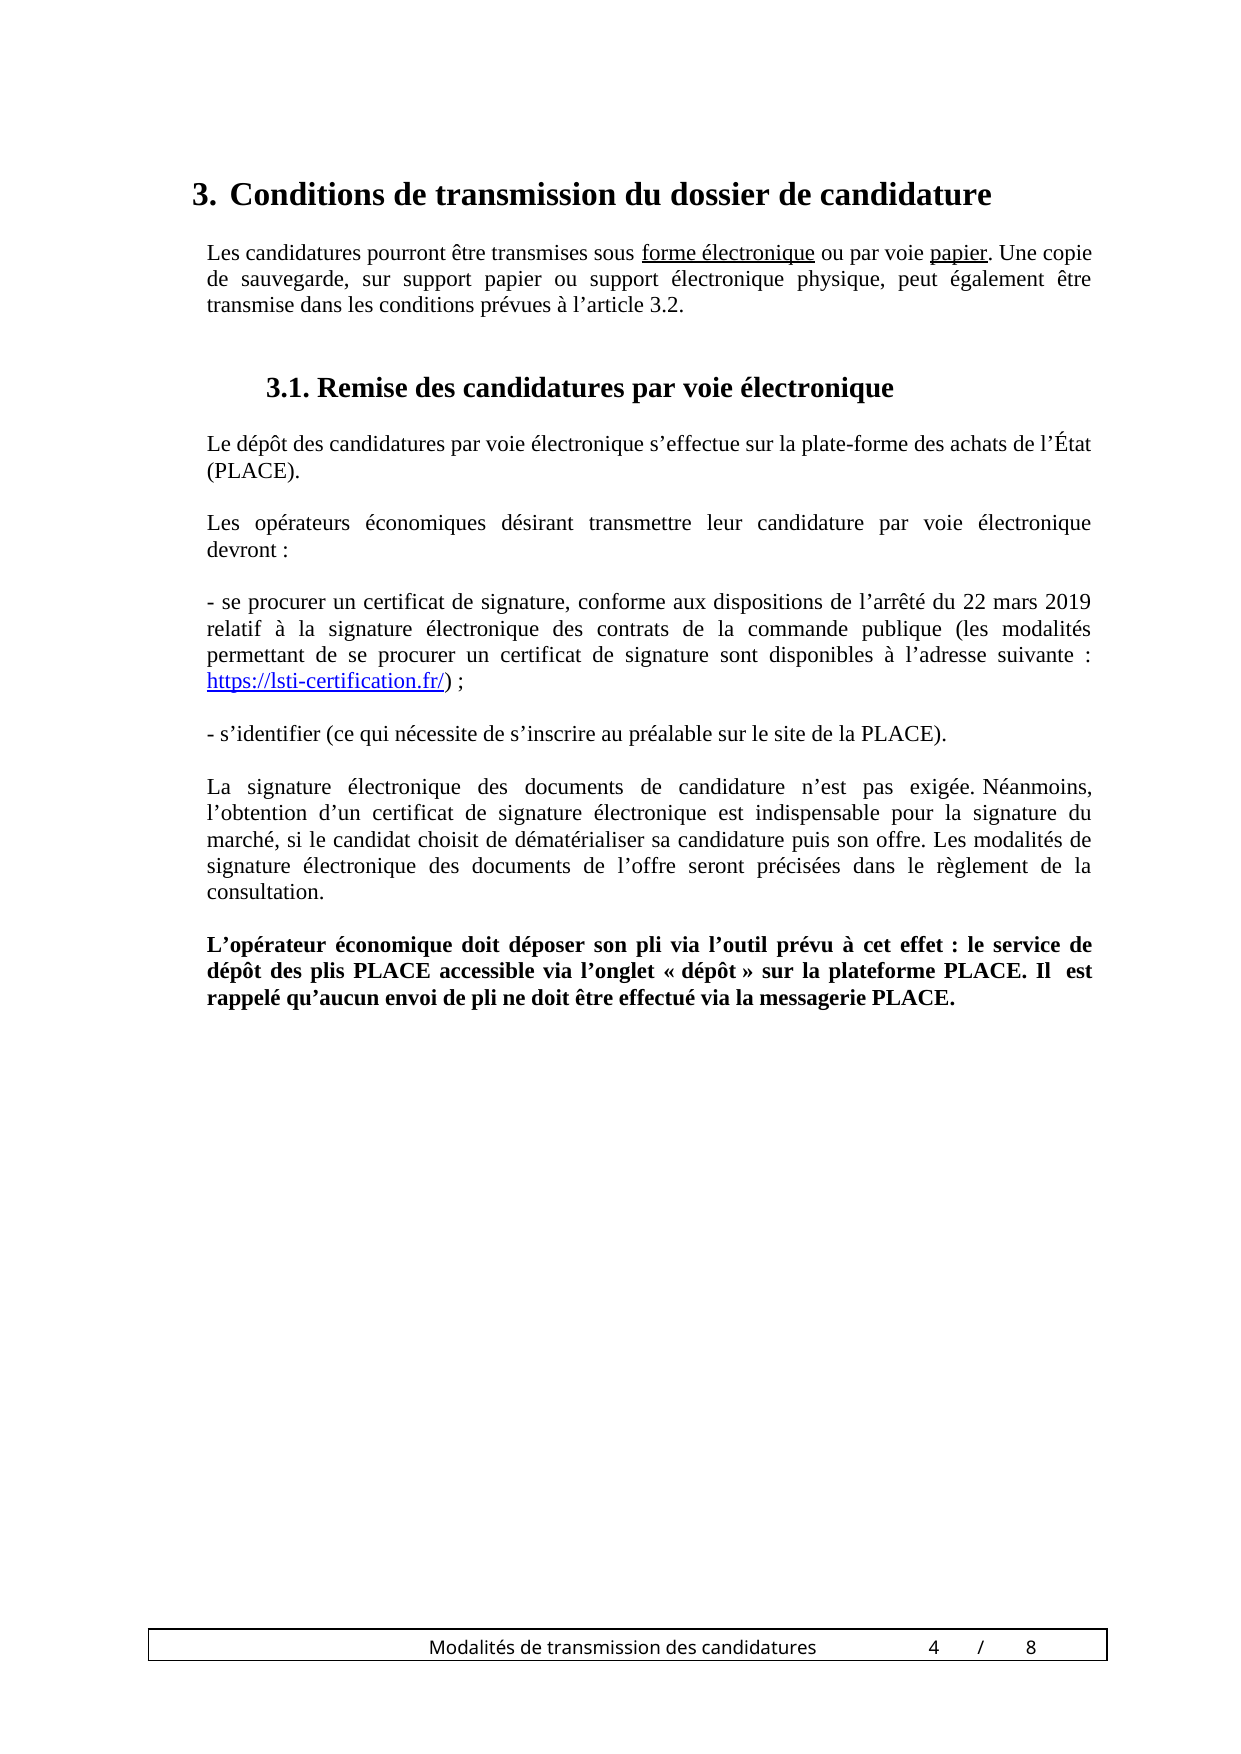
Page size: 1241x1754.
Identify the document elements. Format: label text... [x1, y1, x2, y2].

text La signature électronique des documents de candidature n’est pas exigée. Néanmoins, l’obtention d’un certificat de signature électronique est indispensable pour la signature du marché, si le candidat choisit de dématérialiser sa candidature puis son offre. Les modalités de signature électronique des documents de l’offre seront précisées dans le règlement de la consultation. [207, 773, 1093, 905]
text 3.1. Remise des candidatures par voie électronique [266, 370, 1093, 404]
list Conditions de transmission du dossier de candidature [192, 174, 1093, 212]
text - s’identifier (ce qui nécessite de s’inscrire au préalable sur le site de la PLACE). [207, 720, 1093, 747]
text Les opérateurs économiques désirant transmettre leur candidature par voie électronique devront : [207, 509, 1093, 562]
text Les candidatures pourront être transmises sous forme électronique ou par voie papier. Une copie de sauvegarde, sur support papier ou support électronique physique, peut également être transmise dans les conditions prévues à l’article 3.2. [207, 239, 1093, 318]
text L’opérateur économique doit déposer son pli via l’outil prévu à cet effet : le service de dépôt des plis PLACE accessible via l’onglet « dépôt » sur la plateforme PLACE. Il est rappelé qu’aucun envoi de pli ne doit être effectué via la messagerie PLACE. [207, 931, 1093, 1010]
text Le dépôt des candidatures par voie électronique s’effectue sur la plate-forme des achats de l’État (PLACE). [207, 430, 1093, 483]
text - se procurer un certificat de signature, conforme aux dispositions de l’arrêté du 22 mars 2019 relatif à la signature électronique des contrats de la commande publique (les modalités permettant de se procurer un certificat de signature sont disponibles à l’adresse suivante : https://lsti-certification.fr/) ; [207, 588, 1093, 694]
